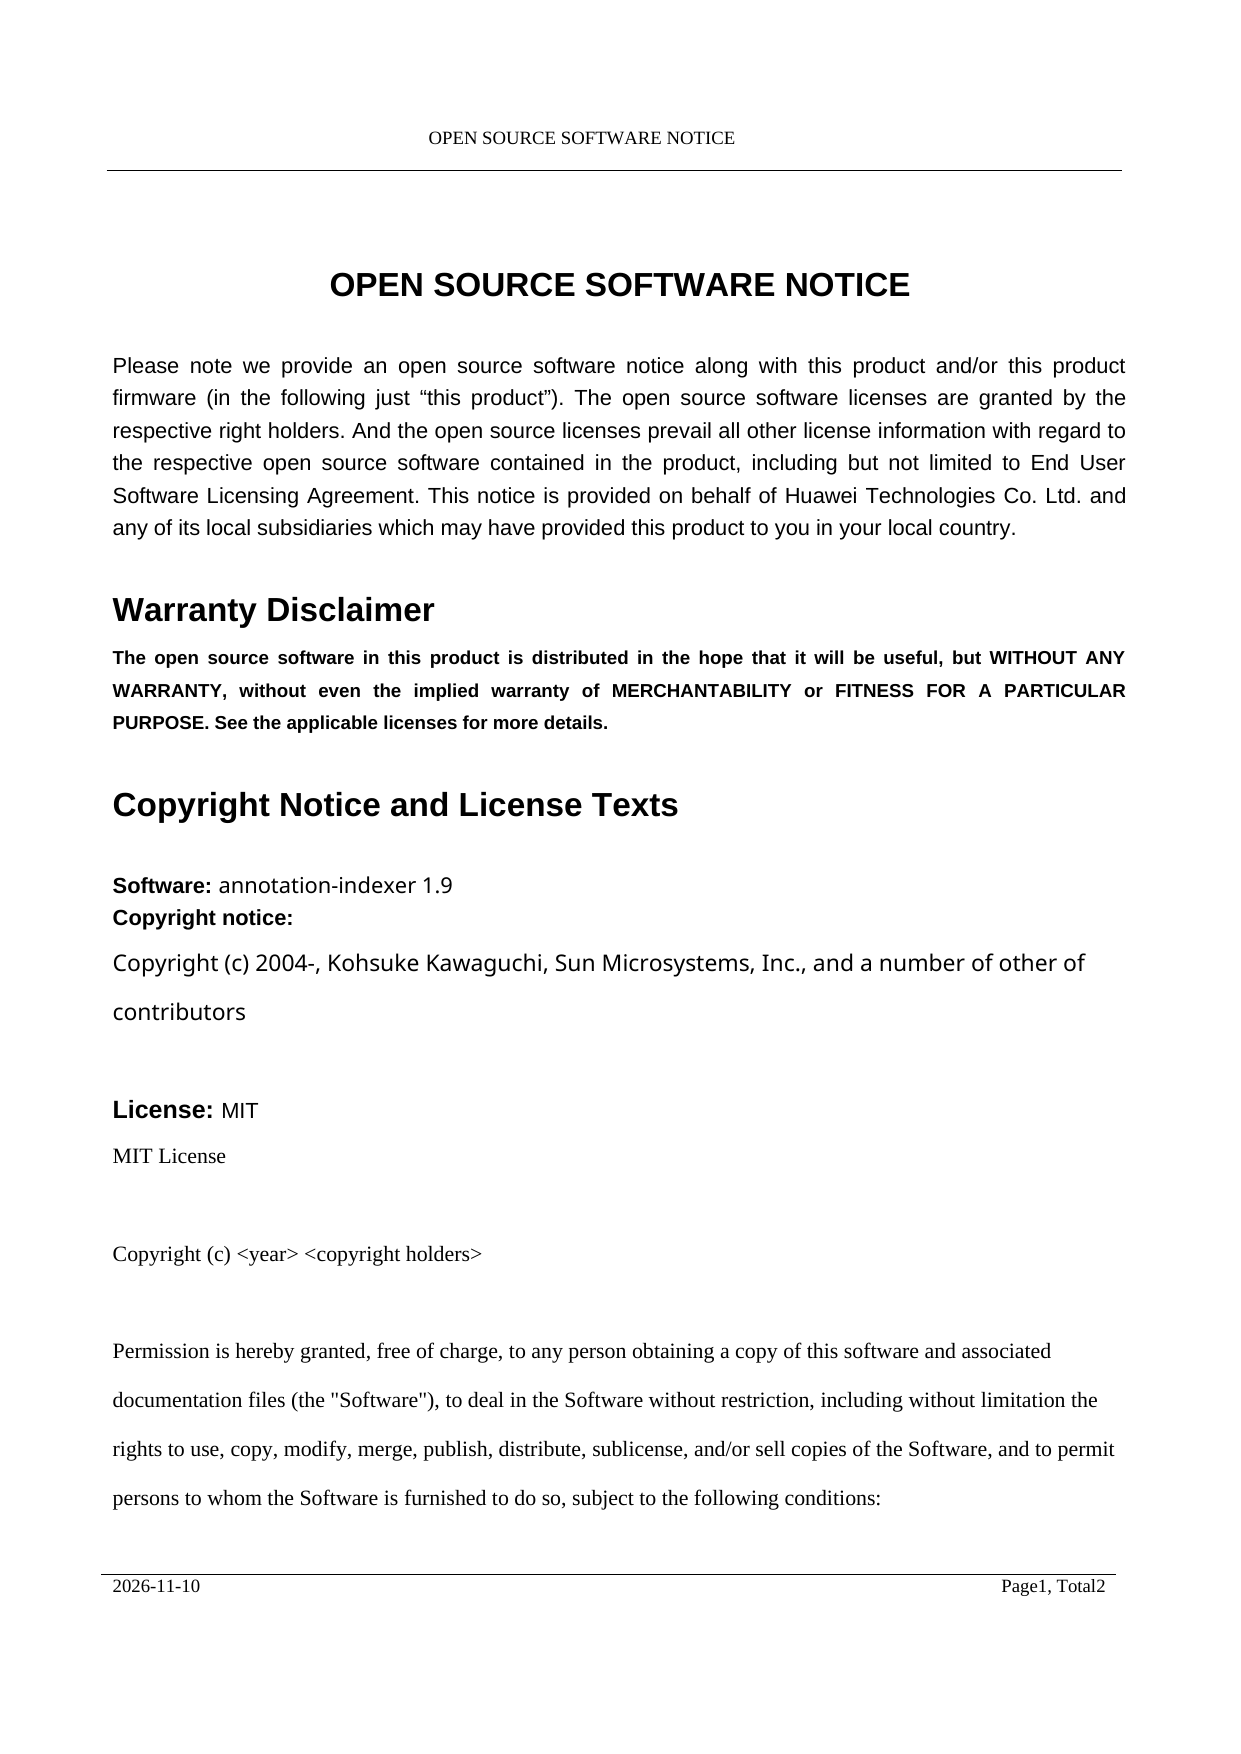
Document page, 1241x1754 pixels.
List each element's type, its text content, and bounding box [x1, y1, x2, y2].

text Software: annotation-indexer 1.9 [112, 869, 1128, 901]
text Warranty Disclaimer [112, 576, 1128, 641]
text Copyright notice: [112, 901, 1128, 934]
text The open source software in this product is distributed in the hope that it will be useful, but WITHOUT ANY WARRANTY, without even the implied warranty of MERCHANTABILITY or FITNESS FOR A PARTICULAR PURPOSE. See the applicable licenses for more details. [112, 641, 1128, 739]
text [112, 1140, 1128, 1513]
text Copyright Notice and License Texts [112, 771, 1128, 836]
text Copyright (c) 2004-, Kohsuke Kawaguchi, Sun Microsystems, Inc., and a number of other of contributors [112, 947, 1128, 1077]
text Please note we provide an open source software notice along with this product and/or this product firmware (in the following just “this product”). The open source software licenses are granted by the respective right holders. And the open source licenses prevail all other license information with regard to the respective open source software contained in the product, including but not limited to End User Software Licensing Agreement. This notice is provided on behalf of Huawei Technologies Co. Ltd. and any of its local subsidiaries which may have provided this product to you in your local country. [112, 349, 1128, 544]
text License: MIT [112, 1093, 1128, 1125]
text OPEN SOURCE SOFTWARE NOTICE [112, 251, 1128, 316]
